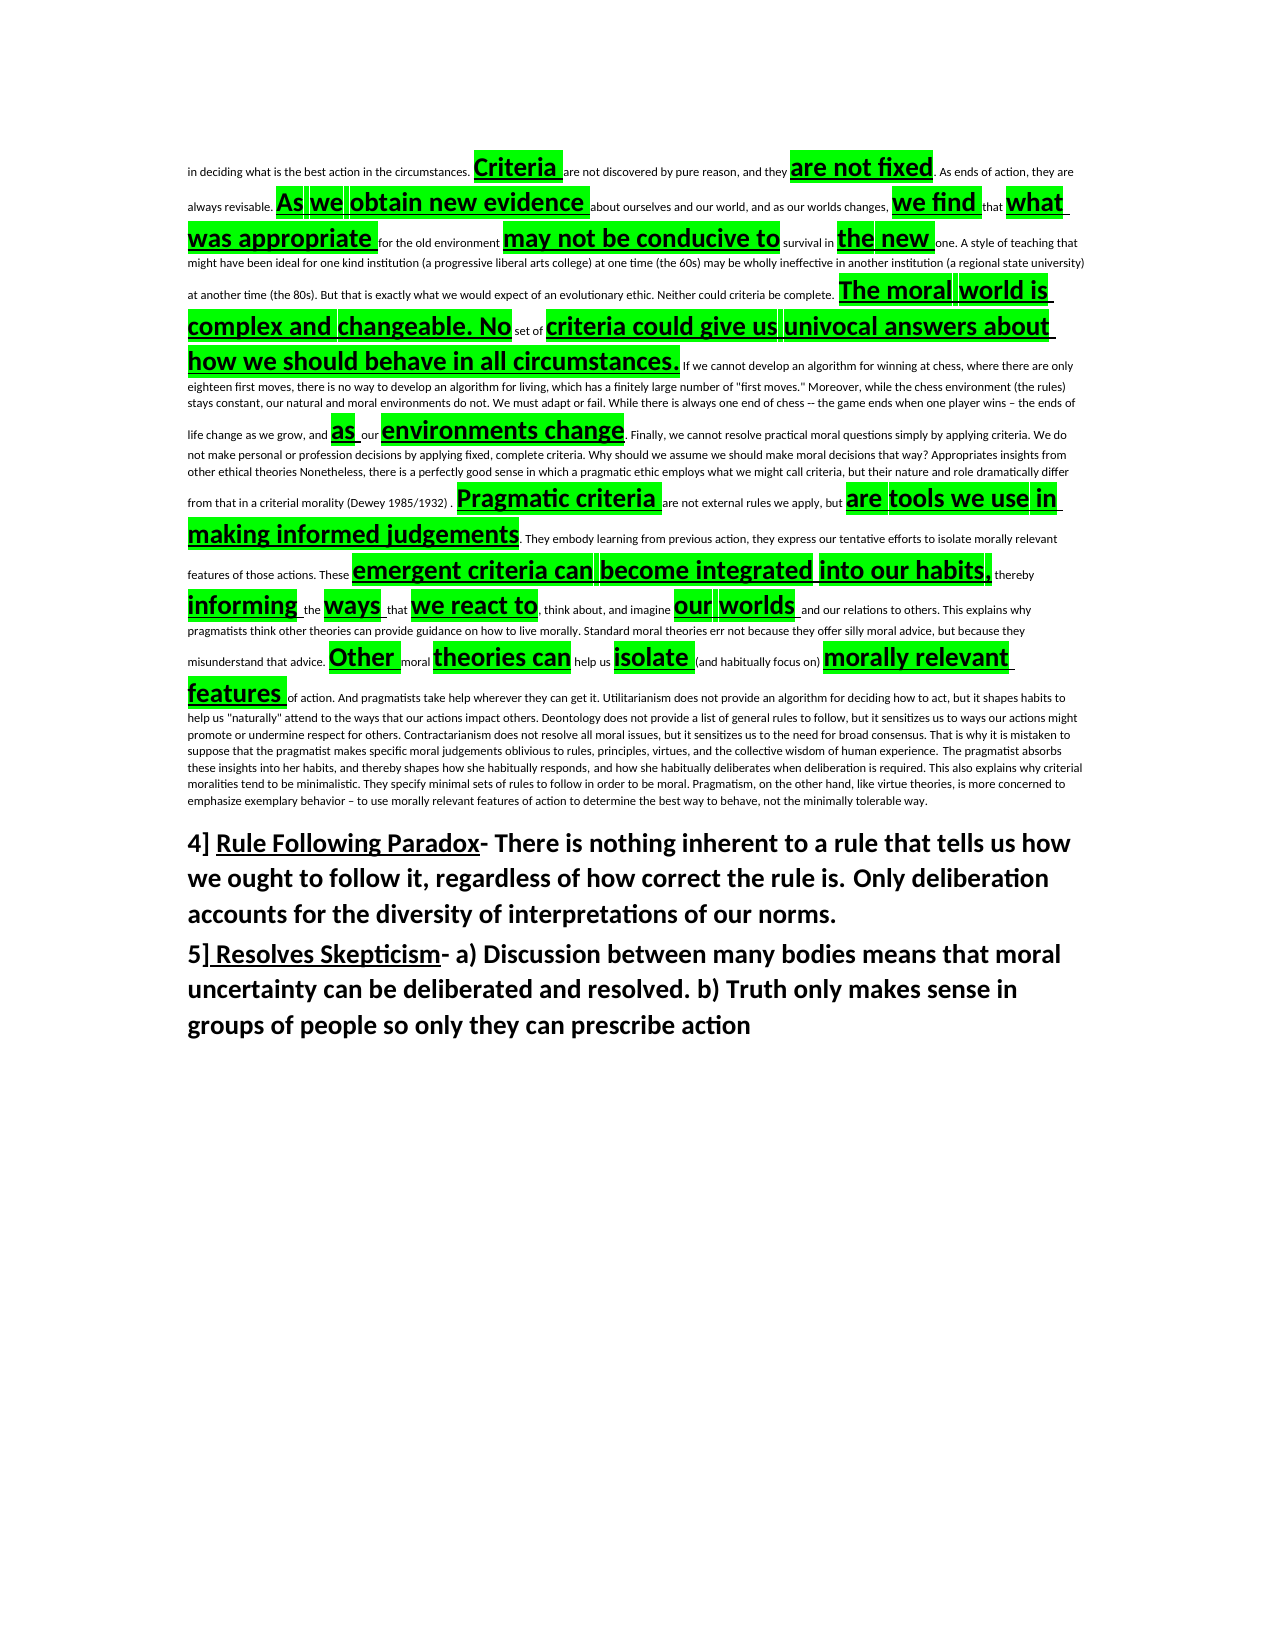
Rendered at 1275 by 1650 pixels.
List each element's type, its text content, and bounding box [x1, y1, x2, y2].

subtitle 5] Resolves Skepticism- a) Discussion between many bodies means that moral uncertainty can be deliberated and resolved. b) Truth only makes sense in groups of people so only they can prescribe action [187, 937, 1087, 1041]
subtitle 4] Rule Following Paradox- There is nothing inherent to a rule that tells us how we ought to follow it, regardless of how correct the rule is. Only deliberation accounts for the diversity of interpretations of our norms. [187, 826, 1087, 930]
